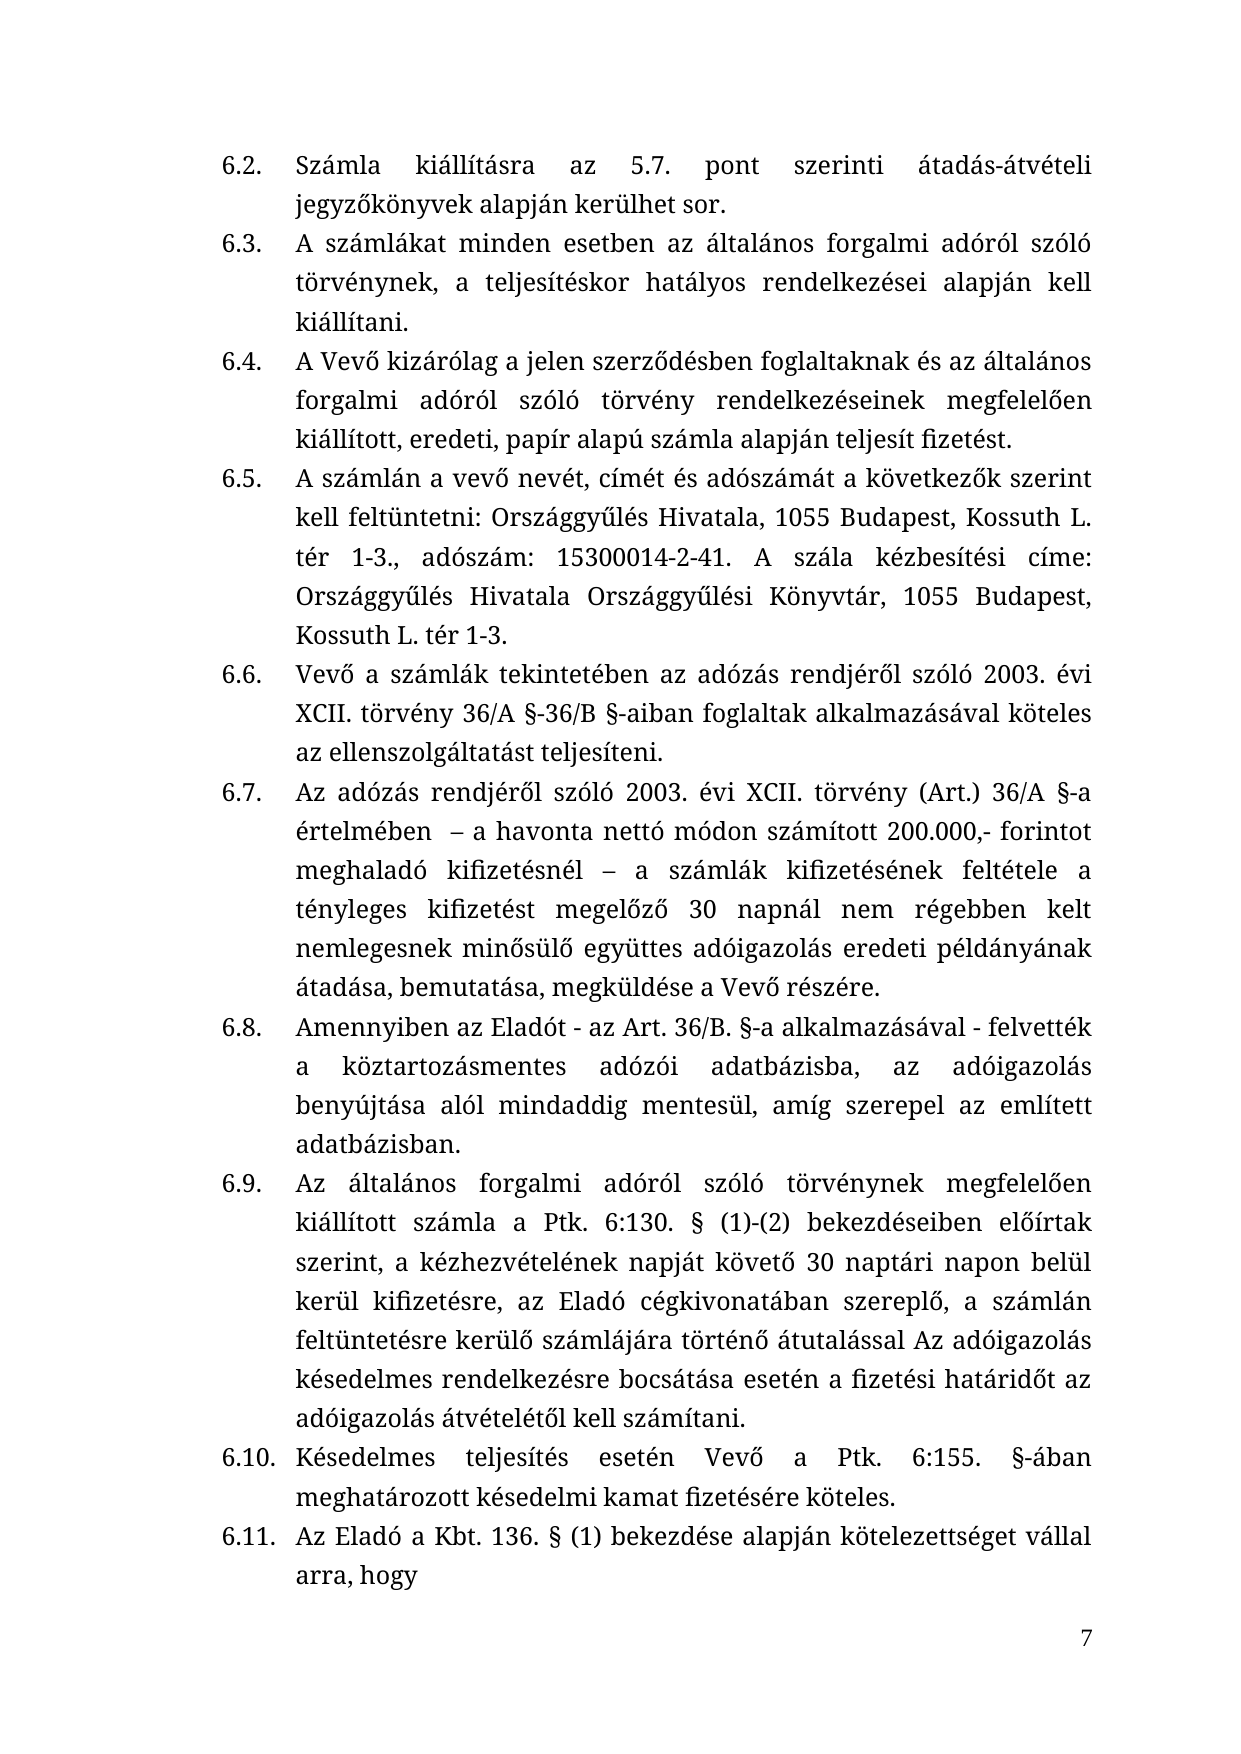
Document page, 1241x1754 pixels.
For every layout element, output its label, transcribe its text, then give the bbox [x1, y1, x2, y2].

list Amennyiben az Eladót - az Art. 36/B. §-a alkalmazásával - felvették a köztartozásmentes adózói adatbázisba, az adóigazolás benyújtása alól mindaddig mentesül, amíg szerepel az említett adatbázisban. [221, 1009, 1093, 1161]
list Az Eladó a Kbt. 136. § (1) bekezdése alapján kötelezettséget vállal arra, hogy [221, 1518, 1093, 1592]
list Számla kiállításra az 5.7. pont szerinti átadás-átvételi jegyzőkönyvek alapján kerülhet sor. [221, 148, 1093, 221]
list A számlákat minden esetben az általános forgalmi adóról szóló törvénynek, a teljesítéskor hatályos rendelkezései alapján kell kiállítani. [221, 226, 1093, 338]
list Vevő a számlák tekintetében az adózás rendjéről szóló 2003. évi XCII. törvény 36/A §-36/B §-aiban foglaltak alkalmazásával köteles az ellenszolgáltatást teljesíteni. [221, 657, 1093, 769]
list Az adózás rendjéről szóló 2003. évi XCII. törvény (Art.) 36/A §-a értelmében – a havonta nettó módon számított 200.000,- forintot meghaladó kifizetésnél – a számlák kifizetésének feltétele a tényleges kifizetést megelőző 30 napnál nem régebben kelt nemlegesnek minősülő együttes adóigazolás eredeti példányának átadása, bemutatása, megküldése a Vevő részére. [221, 774, 1093, 1004]
list Az általános forgalmi adóról szóló törvénynek megfelelően kiállított számla a Ptk. 6:130. § (1)-(2) bekezdéseiben előírtak szerint, a kézhezvételének napját követő 30 naptári napon belül kerül kifizetésre, az Eladó cégkivonatában szereplő, a számlán feltüntetésre kerülő számlájára történő átutalással Az adóigazolás késedelmes rendelkezésre bocsátása esetén a fizetési határidőt az adóigazolás átvételétől kell számítani. [221, 1166, 1093, 1435]
list A Vevő kizárólag a jelen szerződésben foglaltaknak és az általános forgalmi adóról szóló törvény rendelkezéseinek megfelelően kiállított, eredeti, papír alapú számla alapján teljesít fizetést. [221, 343, 1093, 456]
list A számlán a vevő nevét, címét és adószámát a következők szerint kell feltüntetni: Országgyűlés Hivatala, 1055 Budapest, Kossuth L. tér 1-3., adószám: 15300014-2-41. A szála kézbesítési címe: Országgyűlés Hivatala Országgyűlési Könyvtár, 1055 Budapest, Kossuth L. tér 1-3. [221, 461, 1093, 652]
list Késedelmes teljesítés esetén Vevő a Ptk. 6:155. §-ában meghatározott késedelmi kamat fizetésére köteles. [221, 1440, 1093, 1513]
